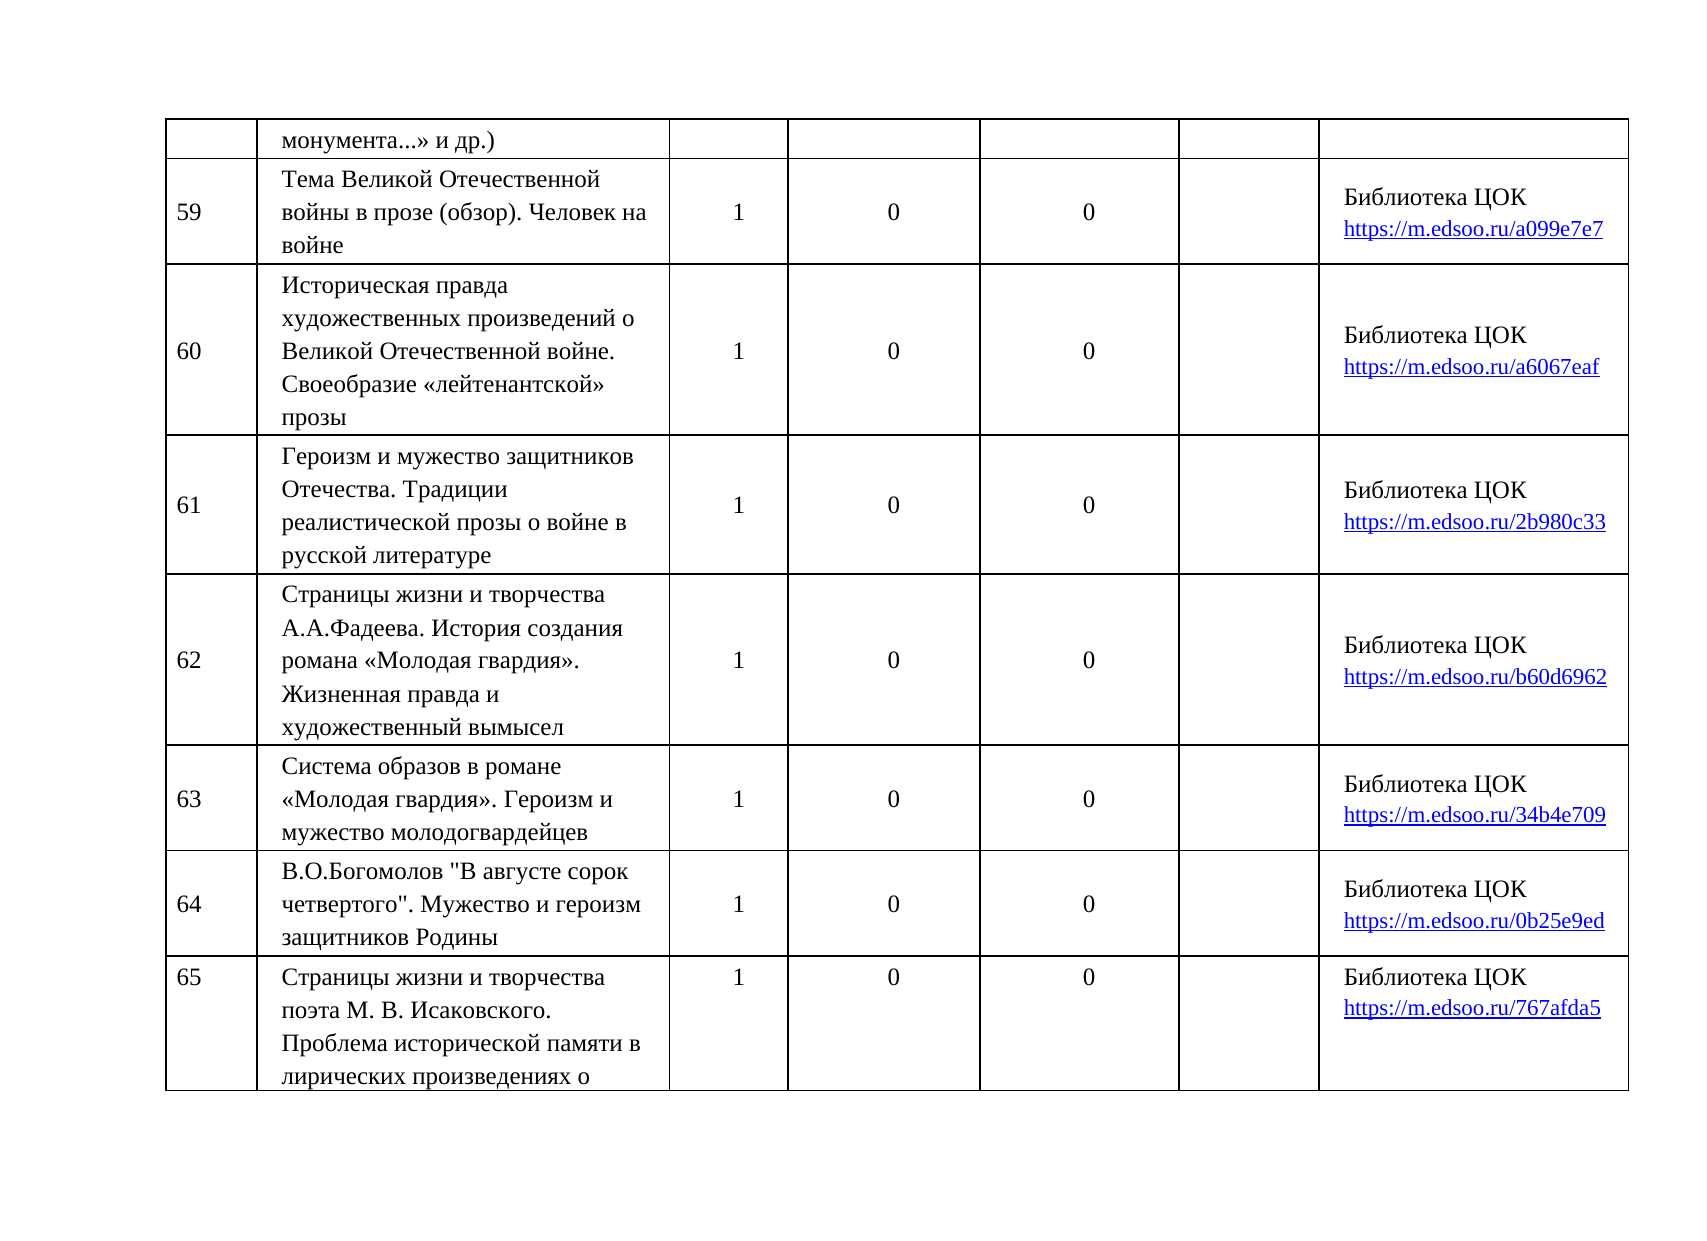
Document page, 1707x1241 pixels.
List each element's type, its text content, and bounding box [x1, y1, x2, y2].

table_cell 0 [789, 436, 979, 573]
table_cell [258, 120, 669, 157]
table_cell 1 [670, 159, 787, 263]
table_cell Библиотека ЦОК https://m.edsoo.ru/2b980c33 [1320, 436, 1628, 573]
table_cell [1180, 851, 1318, 955]
table_cell 61 [167, 436, 256, 573]
table_cell 1 [670, 746, 787, 850]
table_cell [258, 957, 669, 1090]
table_cell 64 [167, 851, 256, 955]
table_cell 0 [981, 851, 1178, 955]
table_cell Библиотека ЦОК https://m.edsoo.ru/a6067eaf [1320, 265, 1628, 434]
table_cell 0 [981, 575, 1178, 744]
table_cell 62 [167, 575, 256, 744]
table_cell 59 [167, 159, 256, 263]
table_cell 0 [789, 159, 979, 263]
table_cell 0 [981, 120, 1178, 157]
table_cell 65 [167, 957, 256, 1090]
table_cell 1 [670, 957, 787, 1090]
table_cell 0 [789, 575, 979, 744]
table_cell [1320, 957, 1628, 1090]
table_cell 0 [789, 957, 979, 1090]
table_cell 0 [981, 265, 1178, 434]
table_cell Библиотека ЦОК https://m.edsoo.ru/34b4e709 [1320, 746, 1628, 850]
table_cell Система образов в романе «Молодая гвардия». Героизм и мужество молодогвардейцев [258, 746, 669, 850]
table_cell В.О.Богомолов "В августе сорок четвертого". Мужество и героизм защитников Родины [258, 851, 669, 955]
table_cell [1180, 575, 1318, 744]
table_cell 1 [670, 436, 787, 573]
table_cell [1180, 436, 1318, 573]
table_cell 0 [789, 851, 979, 955]
table_cell 1 [670, 265, 787, 434]
table_cell 1 [670, 120, 787, 157]
table_cell [1180, 265, 1318, 434]
table_cell 0 [981, 159, 1178, 263]
table_cell 63 [167, 746, 256, 850]
table_cell [1180, 746, 1318, 850]
table_cell 0 [789, 120, 979, 157]
table_cell 1 [670, 575, 787, 744]
table_cell Библиотека ЦОК https://m.edsoo.ru/b60d6962 [1320, 575, 1628, 744]
table_cell 58 [167, 120, 256, 157]
table_cell [1180, 957, 1318, 1090]
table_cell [1320, 120, 1628, 157]
table_cell Тема Великой Отечественной войны в прозе (обзор). Человек на войне [258, 159, 669, 263]
table_cell Библиотека ЦОК https://m.edsoo.ru/0b25e9ed [1320, 851, 1628, 955]
table_cell 0 [789, 265, 979, 434]
table_cell 60 [167, 265, 256, 434]
table_cell [1180, 120, 1318, 157]
table_cell Героизм и мужество защитников Отечества. Традиции реалистической прозы о войне в русской литературе [258, 436, 669, 573]
table_cell Историческая правда художественных произведений о Великой Отечественной войне. Своеобразие «лейтенантской» прозы [258, 265, 669, 434]
table_cell 0 [981, 746, 1178, 850]
table_cell Страницы жизни и творчества А.А.Фадеева. История создания романа «Молодая гвардия». Жизненная правда и художественный вымысел [258, 575, 669, 744]
table_cell [1180, 159, 1318, 263]
table_cell 1 [670, 851, 787, 955]
table_cell 0 [789, 746, 979, 850]
table_cell 0 [981, 957, 1178, 1090]
table_cell Библиотека ЦОК https://m.edsoo.ru/a099e7e7 [1320, 159, 1628, 263]
table_cell 0 [981, 436, 1178, 573]
